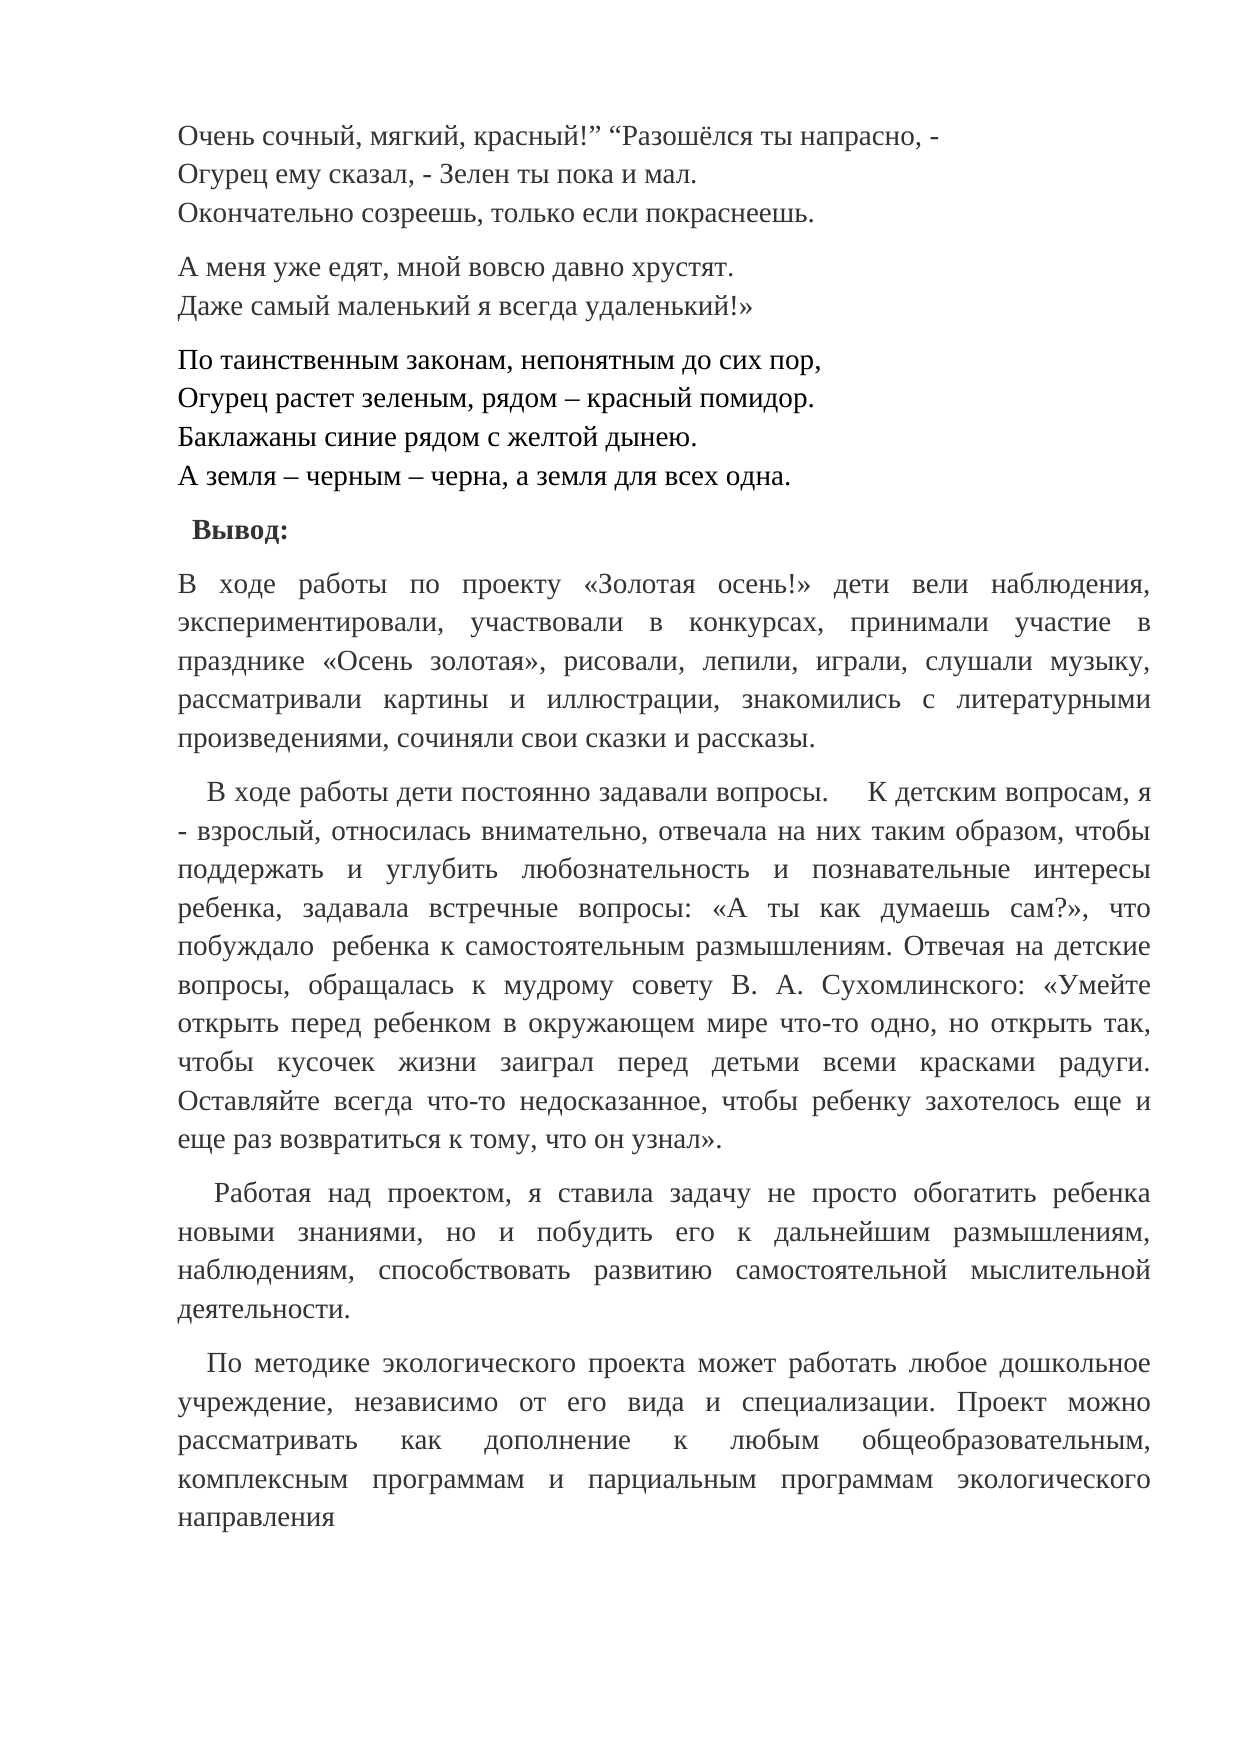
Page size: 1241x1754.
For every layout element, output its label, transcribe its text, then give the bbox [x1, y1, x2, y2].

text Работая над проектом, я ставила задачу не просто обогатить ребенка новыми знаниями, но и побудить его к дальнейшим размышлениям, наблюдениям, способствовать развитию самостоятельной мыслительной деятельности. [177, 1175, 1152, 1324]
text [177, 118, 1152, 229]
text В ходе работы по проекту «Золотая осень!» дети вели наблюдения, экспериментировали, участвовали в конкурсах, принимали участие в празднике «Осень золотая», рисовали, лепили, играли, слушали музыку, рассматривали картины и иллюстрации, знакомились с литературными произведениями, сочиняли свои сказки и рассказы. [177, 566, 1152, 754]
text По таинственным законам, непонятным до сих пор, Огурец растет зеленым, рядом – красный помидор. Баклажаны синие рядом с желтой дынею. А земля – черным – черна, а земля для всех одна. [177, 342, 1152, 491]
text По методике экологического проекта может работать любое дошкольное учреждение, независимо от его вида и специализации. Проект можно рассматривать как дополнение к любым общеобразовательным, комплексным программам и парциальным программам экологического направления [177, 1345, 1152, 1533]
text А меня уже едят, мной вовсю давно хрустят. Даже самый маленький я всегда удаленький!» [177, 249, 1152, 321]
text В ходе работы дети постоянно задавали вопросы. К детским вопросам, я - взрослый, относилась внимательно, отвечала на них таким образом, чтобы поддержать и углубить любознательность и познавательные интересы ребенка, задавала встречные вопросы: «А ты как думаешь сам?», что побуждало ребенка к самостоятельным размышлениям. Отвечая на детские вопросы, обращалась к мудрому совету В. А. Сухомлинского: «Умейте открыть перед ребенком в окружающем мире что-то одно, но открыть так, чтобы кусочек жизни заиграл перед детьми всеми красками радуги. Оставляйте всегда что-то недосказанное, чтобы ребенку захотелось еще и еще раз возвратиться к тому, что он узнал». [177, 774, 1152, 1155]
text Вывод: [177, 512, 1152, 545]
